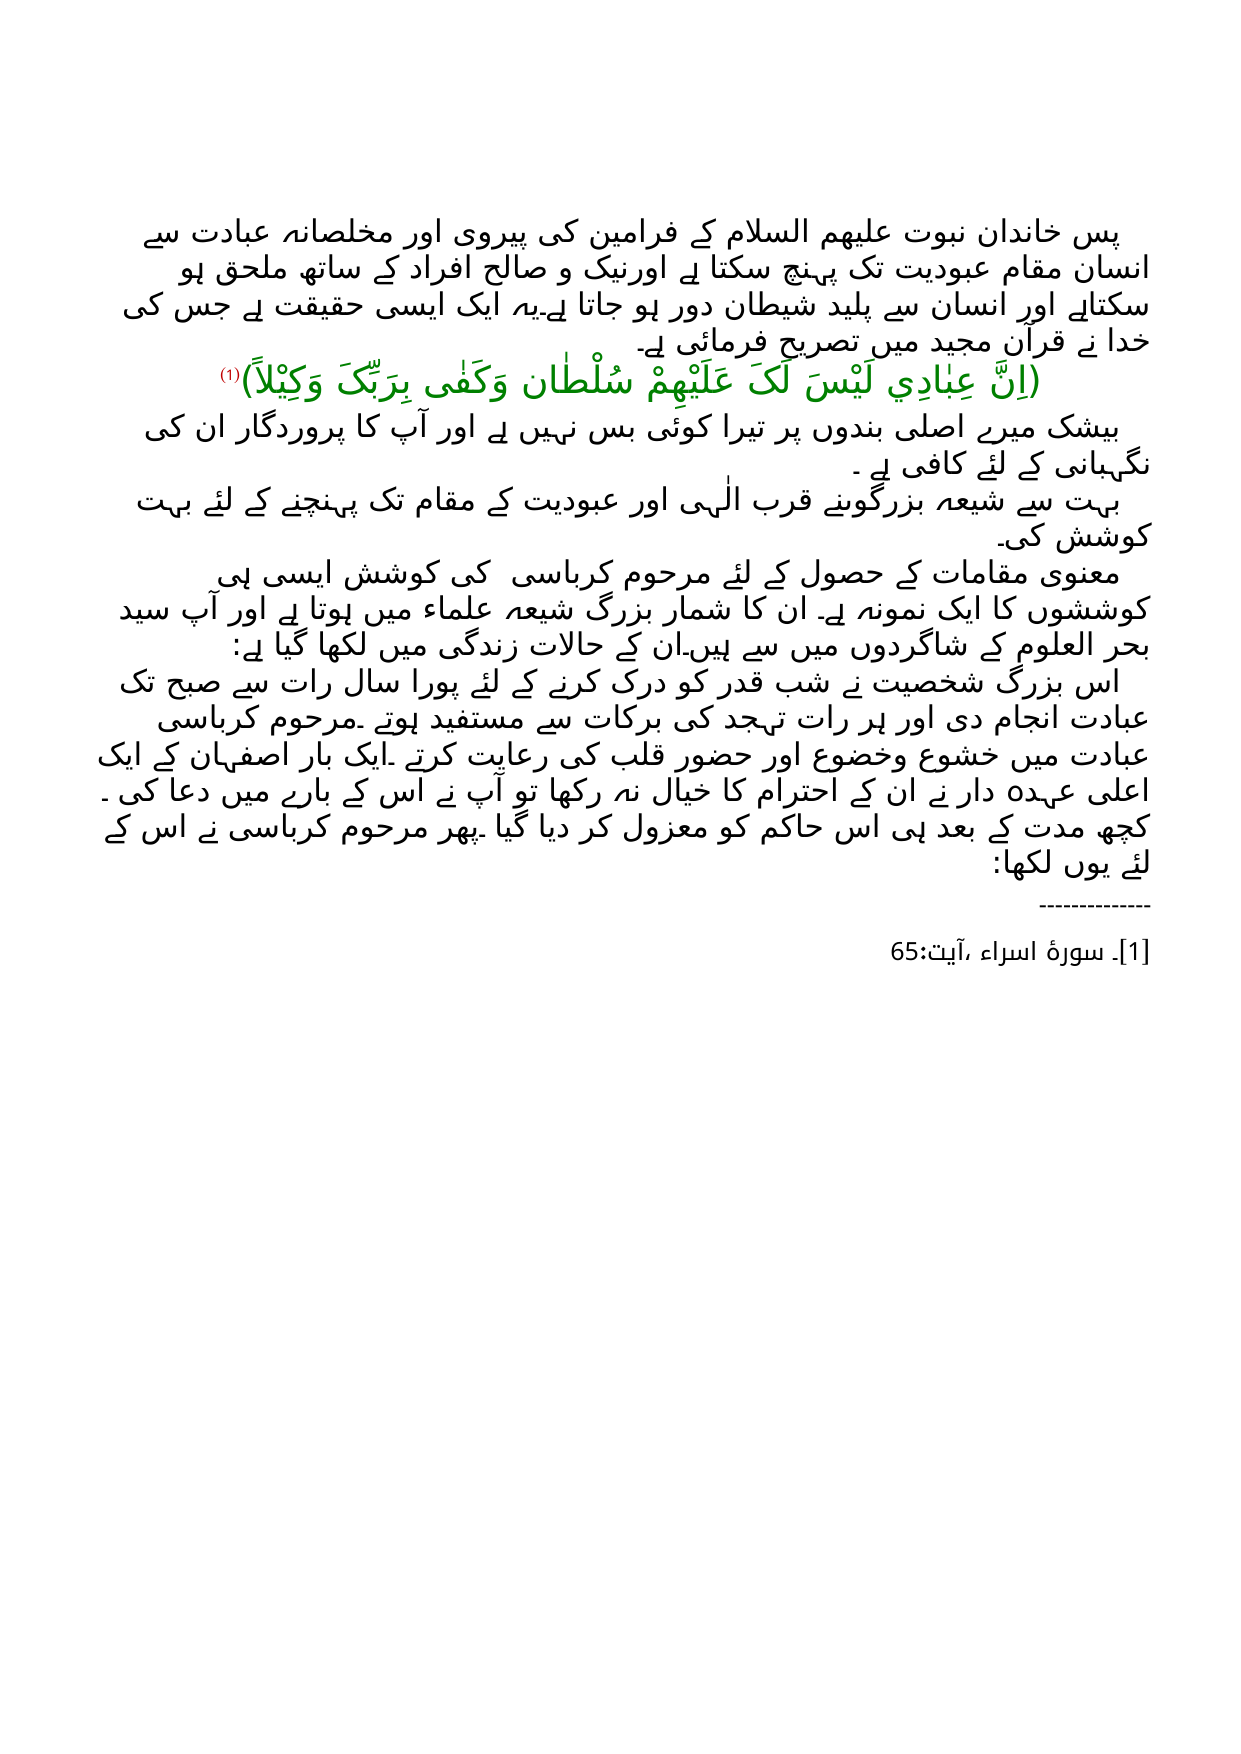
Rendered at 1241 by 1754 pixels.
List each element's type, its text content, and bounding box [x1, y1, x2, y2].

text معنوی مقامات کے حصول کے لئے مرحوم کرباسی کی کوشش ایسی ہی کوششوں کا ایک نمونہ ہے۔ ان کا شمار بزرگ شیعہ علماء میں ہوتا ہے اور آپ سید بحر العلوم کے شاگردوں میں سے ہیں۔ان کے حالات زندگی میں لکھا گیا ہے: [89, 554, 1152, 663]
text اس بزرگ شخصیت نے شب قدر کو درک کرنے کے لئے پورا سال رات سے صبح تک عبادت انجام دی اور ہر رات تہجد کی برکات سے مستفید ہوتے ۔مرحوم کرباسی عبادت میں خشوع وخضوع اور حضور قلب کی رعایت کرتے ۔ایک بار اصفہان کے ایک اعلی عہدہ دار نے ان کے احترام کا خیال نہ رکھا تو آپ نے اس کے بارے میں دعا کی ۔کچھ مدت کے بعد ہی اس حاکم کو معزول کر دیا گیا ۔پھر مرحوم کرباسی نے اس کے لئے یوں لکھا: [89, 663, 1152, 881]
text -------------- [89, 881, 1152, 929]
text [1]۔ سورۂ اسراء ،آیت:65 [89, 929, 1152, 976]
text پس خاندان نبوت علیھم السلام کے فرامین کی پیروی اور مخلصانہ عبادت سے انسان مقام عبودیت تک پہنچ سکتا ہے اورنیک و صالح افراد کے ساتھ ملحق ہو سکتاہے اور انسان سے پلید شیطان دور ہو جاتا ہے۔یہ ایک ایسی حقیقت ہے جس کی خدا نے قرآن مجید میں تصریح فرمائی ہے۔ [89, 213, 1152, 358]
text بہت سے شیعہ بزرگوںنے قرب الٰہی اور عبودیت کے مقام تک پہنچنے کے لئے بہت کوشش کی۔ [89, 481, 1152, 554]
text (اِنَّ عِبٰادِي لَیْسَ لَکَ عَلَیْهِمْ سُلْطٰان وَکَفٰی بِرَبِّکَ وَکِیْلاً)(1) [89, 358, 1152, 409]
text بیشک میرے اصلی بندوں پر تیرا کوئی بس نہیں ہے اور آپ کا پروردگار ان کی نگہبانی کے لئے کافی ہے ۔ [89, 409, 1152, 481]
